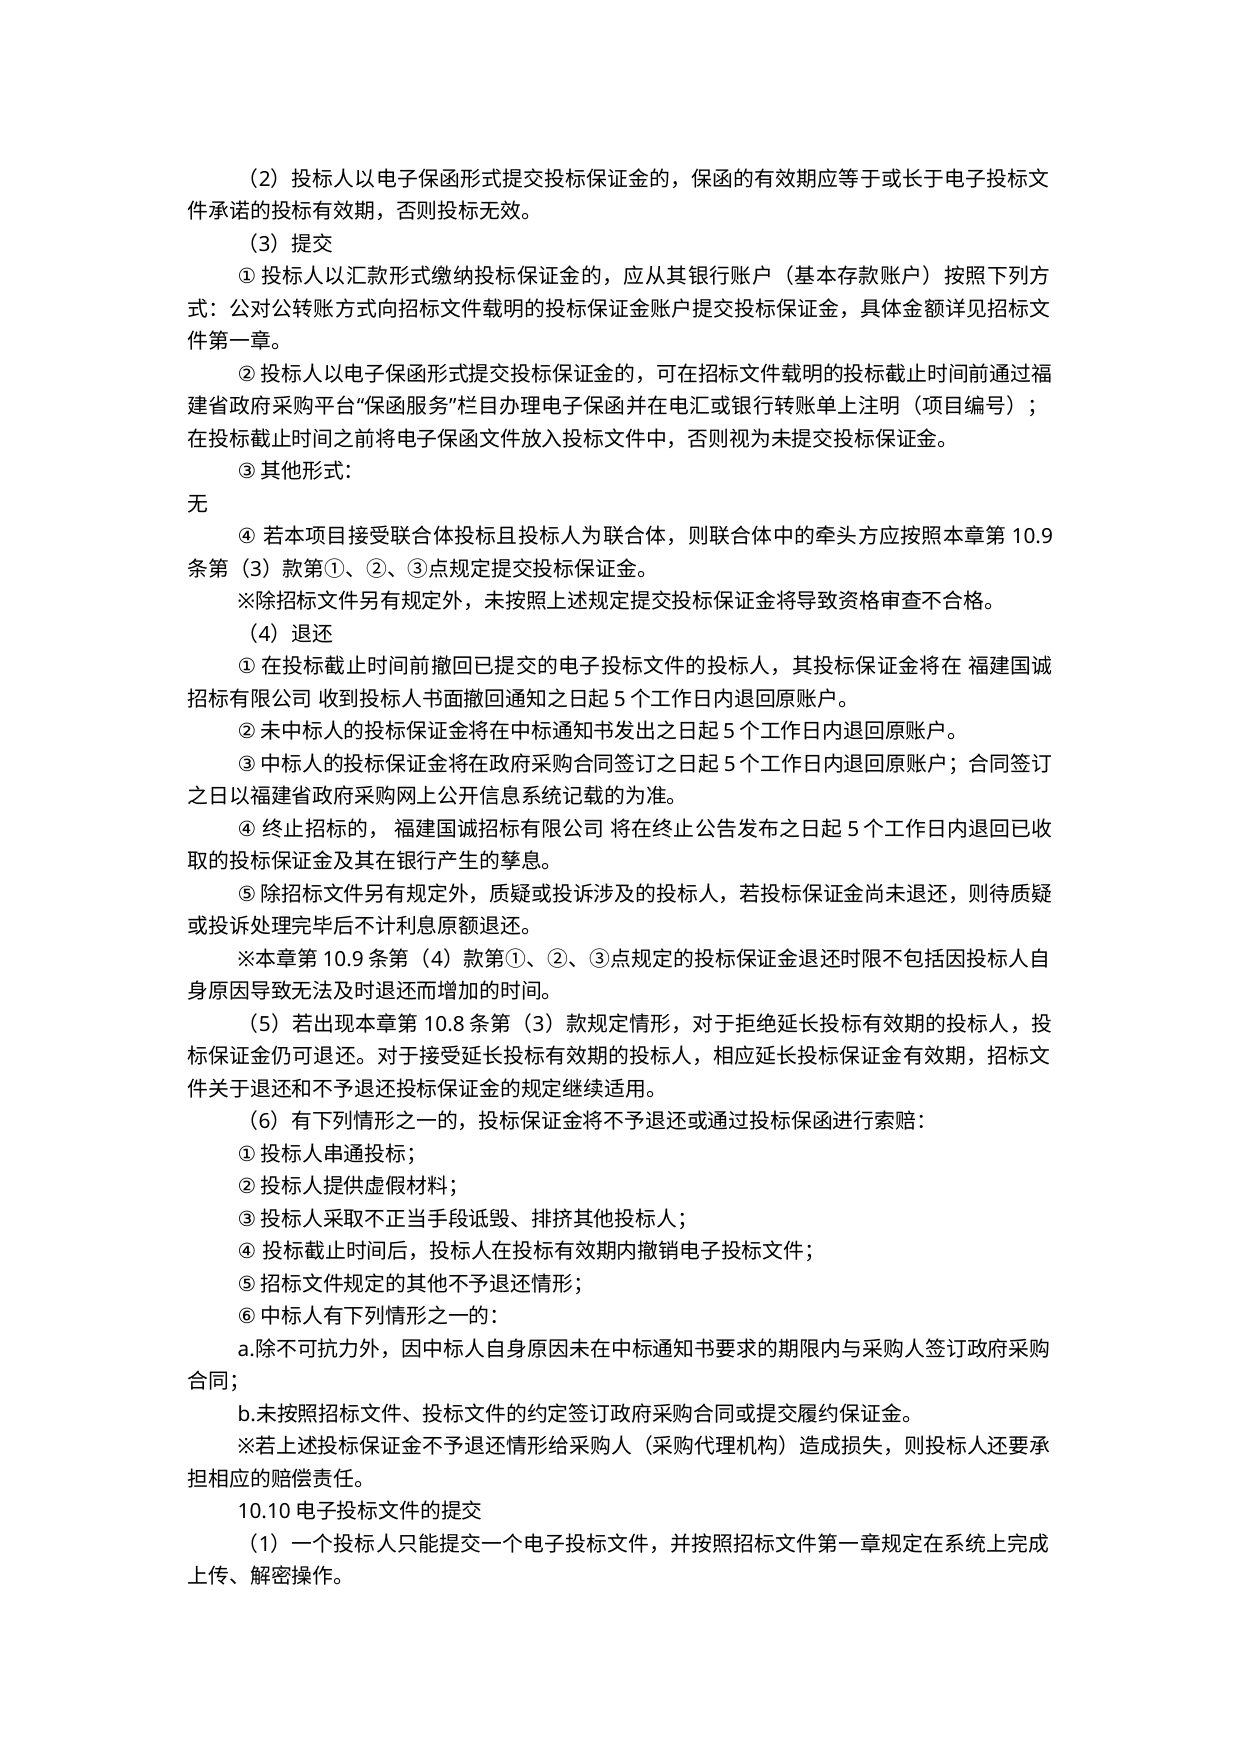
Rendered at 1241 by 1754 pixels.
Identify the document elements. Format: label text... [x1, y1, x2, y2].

text ④若本项目接受联合体投标且投标人为联合体，则联合体中的牵头方应按照本章第10.9条第（3）款第①、②、③点规定提交投标保证金。 [187, 519, 1053, 584]
text （6）有下列情形之一的，投标保证金将不予退还或通过投标保函进行索赔： [187, 1104, 1053, 1137]
text ③其他形式： [187, 454, 1053, 487]
text ※除招标文件另有规定外，未按照上述规定提交投标保证金将导致资格审查不合格。 [187, 584, 1053, 617]
text （3）提交 [187, 227, 1053, 259]
text ⑤招标文件规定的其他不予退还情形； [187, 1267, 1053, 1299]
text ②投标人提供虚假材料； [187, 1169, 1053, 1202]
text ①投标人以汇款形式缴纳投标保证金的，应从其银行账户（基本存款账户）按照下列方式：公对公转账方式向招标文件载明的投标保证金账户提交投标保证金，具体金额详见招标文件第一章。 [187, 259, 1053, 357]
text （4）退还 [187, 617, 1053, 649]
text ④投标截止时间后，投标人在投标有效期内撤销电子投标文件； [187, 1234, 1053, 1267]
text 10.10电子投标文件的提交 [187, 1494, 1053, 1527]
text ③投标人采取不正当手段诋毁、排挤其他投标人； [187, 1202, 1053, 1234]
text （1）一个投标人只能提交一个电子投标文件，并按照招标文件第一章规定在系统上完成上传、解密操作。 [187, 1527, 1053, 1592]
text b.未按照招标文件、投标文件的约定签订政府采购合同或提交履约保证金。 [187, 1397, 1053, 1429]
text （2）投标人以电子保函形式提交投标保证金的，保函的有效期应等于或长于电子投标文件承诺的投标有效期，否则投标无效。 [187, 162, 1053, 227]
text ②未中标人的投标保证金将在中标通知书发出之日起5个工作日内退回原账户。 [187, 714, 1053, 747]
text ※本章第10.9条第（4）款第①、②、③点规定的投标保证金退还时限不包括因投标人自身原因导致无法及时退还而增加的时间。 [187, 942, 1053, 1007]
text ⑥中标人有下列情形之一的： [187, 1299, 1053, 1332]
text ④终止招标的， 福建国诚招标有限公司 将在终止公告发布之日起5个工作日内退回已收取的投标保证金及其在银行产生的孳息。 [187, 812, 1053, 877]
text （5）若出现本章第10.8条第（3）款规定情形，对于拒绝延长投标有效期的投标人，投标保证金仍可退还。对于接受延长投标有效期的投标人，相应延长投标保证金有效期，招标文件关于退还和不予退还投标保证金的规定继续适用。 [187, 1007, 1053, 1104]
text 无 [187, 487, 1053, 519]
text a.除不可抗力外，因中标人自身原因未在中标通知书要求的期限内与采购人签订政府采购合同； [187, 1332, 1053, 1397]
text ②投标人以电子保函形式提交投标保证金的，可在招标文件载明的投标截止时间前通过福建省政府采购平台“保函服务”栏目办理电子保函并在电汇或银行转账单上注明（项目编号）；在投标截止时间之前将电子保函文件放入投标文件中，否则视为未提交投标保证金。 [187, 357, 1053, 454]
text ③中标人的投标保证金将在政府采购合同签订之日起5个工作日内退回原账户；合同签订之日以福建省政府采购网上公开信息系统记载的为准。 [187, 747, 1053, 812]
text ※若上述投标保证金不予退还情形给采购人（采购代理机构）造成损失，则投标人还要承担相应的赔偿责任。 [187, 1429, 1053, 1494]
text ①在投标截止时间前撤回已提交的电子投标文件的投标人，其投标保证金将在 福建国诚招标有限公司 收到投标人书面撤回通知之日起5个工作日内退回原账户。 [187, 649, 1053, 714]
text ①投标人串通投标； [187, 1137, 1053, 1169]
text ⑤除招标文件另有规定外，质疑或投诉涉及的投标人，若投标保证金尚未退还，则待质疑或投诉处理完毕后不计利息原额退还。 [187, 877, 1053, 942]
